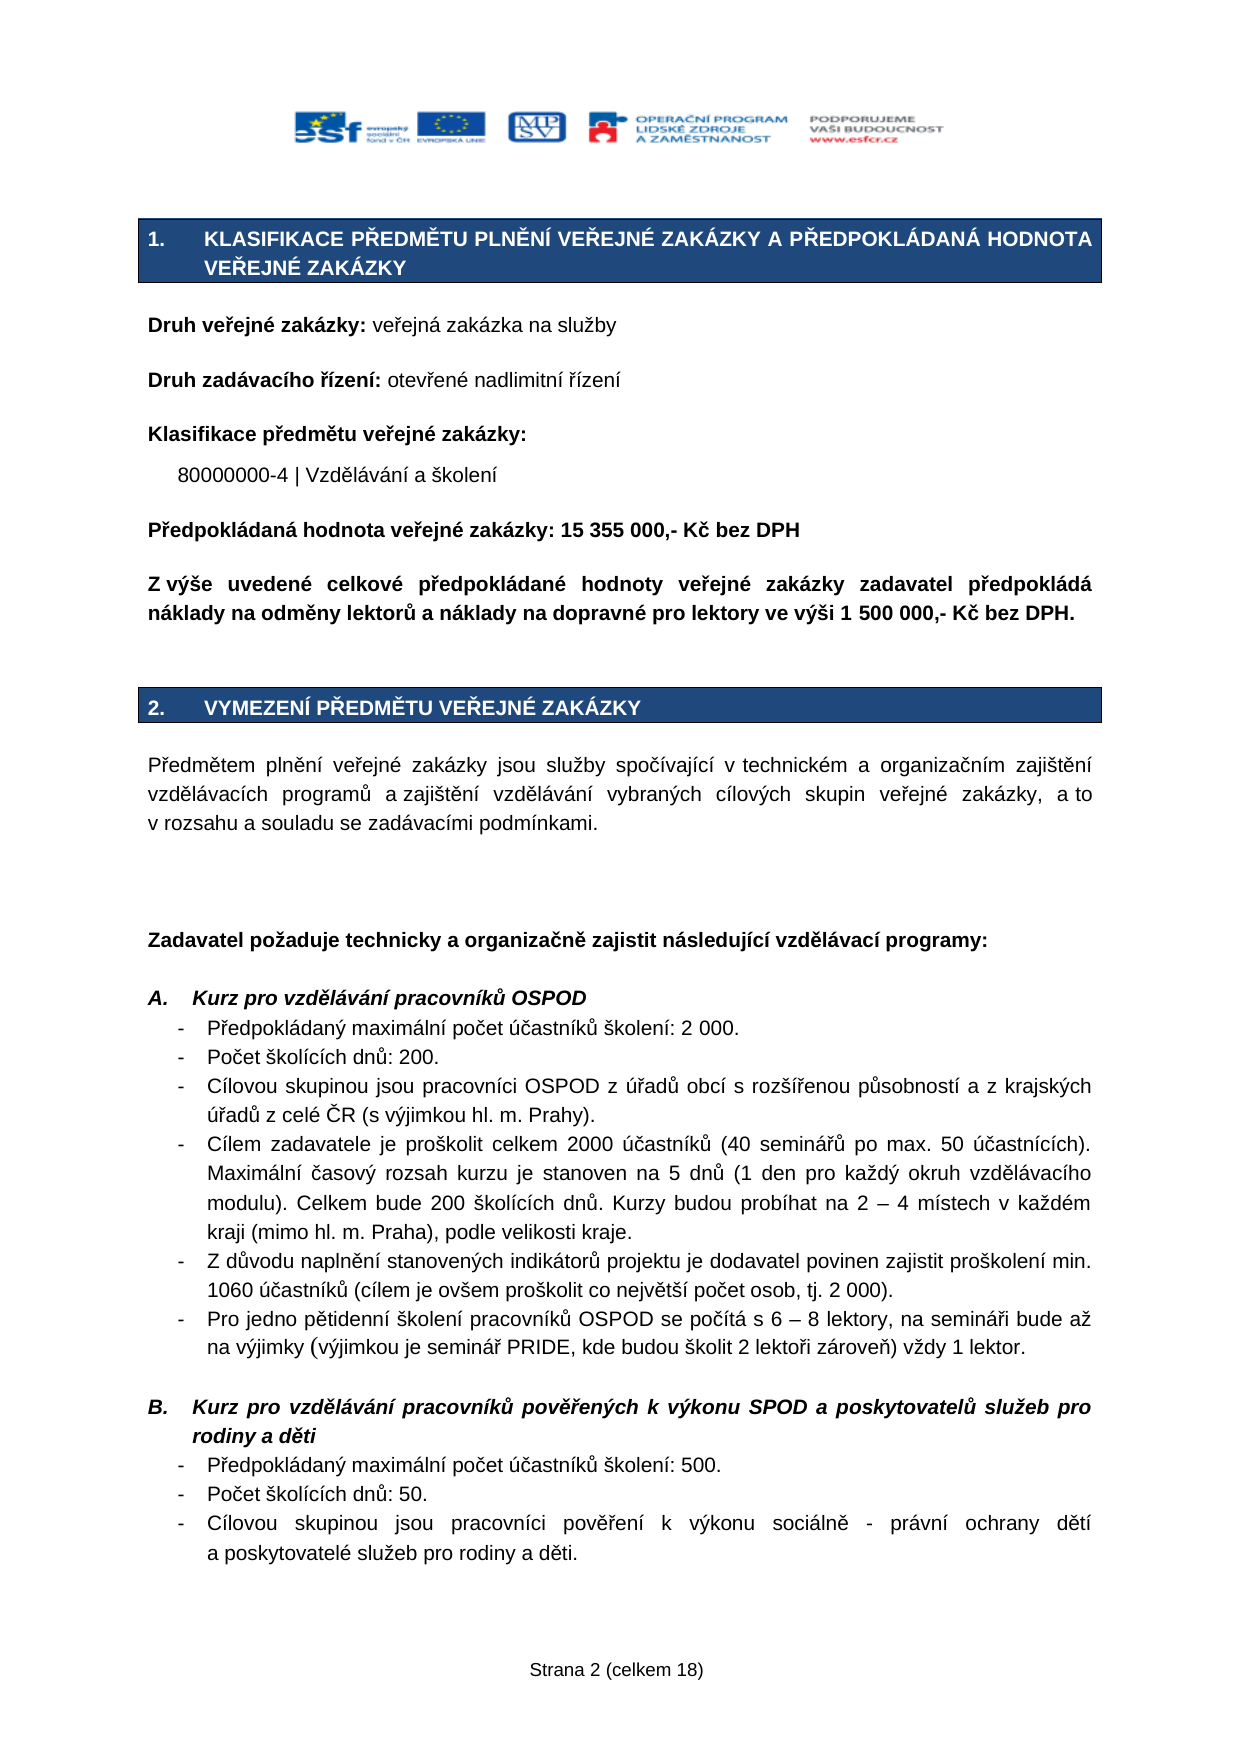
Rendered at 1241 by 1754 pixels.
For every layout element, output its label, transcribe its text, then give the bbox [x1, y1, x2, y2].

subtitle Klasifikace předmětu plnění veřejné zakázky a PŘEDPOKLÁDANÁ HODNOTA veřejné zakázky [139, 220, 1101, 282]
list Kurz pro vzdělávání pracovníků OSPOD [148, 981, 1092, 1010]
list Cílovou skupinou jsou pracovníci pověření k výkonu sociálně - právní ochrany dětí a poskytovatelé služeb pro rodiny a děti. [177, 1506, 1092, 1564]
text Druh veřejné zakázky: veřejná zakázka na služby [148, 308, 1092, 337]
list Předpokládaný maximální počet účastníků školení: 500. [177, 1448, 1092, 1477]
text Z výše uvedené celkové předpokládané hodnoty veřejné zakázky zadavatel předpokládá náklady na odměny lektorů a náklady na dopravné pro lektory ve výši 1 500 000,- Kč bez DPH. [148, 566, 1092, 625]
list Zadavatel požaduje technicky a organizačně zajistit následující vzdělávací programy: [148, 923, 1092, 952]
subtitle Vymezení předmětu veřejné zakázky [139, 688, 1101, 722]
list Kurz pro vzdělávání pracovníků pověřených k výkonu SPOD a poskytovatelů služeb pro rodiny a děti [148, 1389, 1092, 1448]
list Cílem zadavatele je proškolit celkem 2000 účastníků (40 seminářů po max. 50 účastnících). Maximální časový rozsah kurzu je stanoven na 5 dnů (1 den pro každý okruh vzdělávacího modulu). Celkem bude 200 školících dnů. Kurzy budou probíhat na 2 – 4 místech v každém kraji (mimo hl. m. Praha), podle velikosti kraje. [177, 1127, 1092, 1243]
list Počet školících dnů: 50. [177, 1477, 1092, 1506]
text Předmětem plnění veřejné zakázky jsou služby spočívající v technickém a organizačním zajištění vzdělávacích programů a zajištění vzdělávání vybraných cílových skupin veřejné zakázky, a to v rozsahu a souladu se zadávacími podmínkami. [148, 748, 1092, 835]
list Předpokládaný maximální počet účastníků školení: 2 000. [177, 1010, 1092, 1039]
list Počet školících dnů: 200. [177, 1039, 1092, 1068]
text Klasifikace předmětu veřejné zakázky: [148, 416, 1092, 446]
list Cílovou skupinou jsou pracovníci OSPOD z úřadů obcí s rozšířenou působností a z krajských úřadů z celé ČR (s výjimkou hl. m. Prahy). [177, 1068, 1092, 1127]
text 80000000-4 | Vzdělávání a školení [177, 458, 1092, 487]
text Druh zadávacího řízení: otevřené nadlimitní řízení [148, 362, 1092, 391]
list Z důvodu naplnění stanovených indikátorů projektu je dodavatel povinen zajistit proškolení min. 1060 účastníků (cílem je ovšem proškolit co největší počet osob, tj. 2 000). [177, 1243, 1092, 1302]
text Předpokládaná hodnota veřejné zakázky: 15 355 000,- Kč bez DPH [148, 512, 1092, 541]
